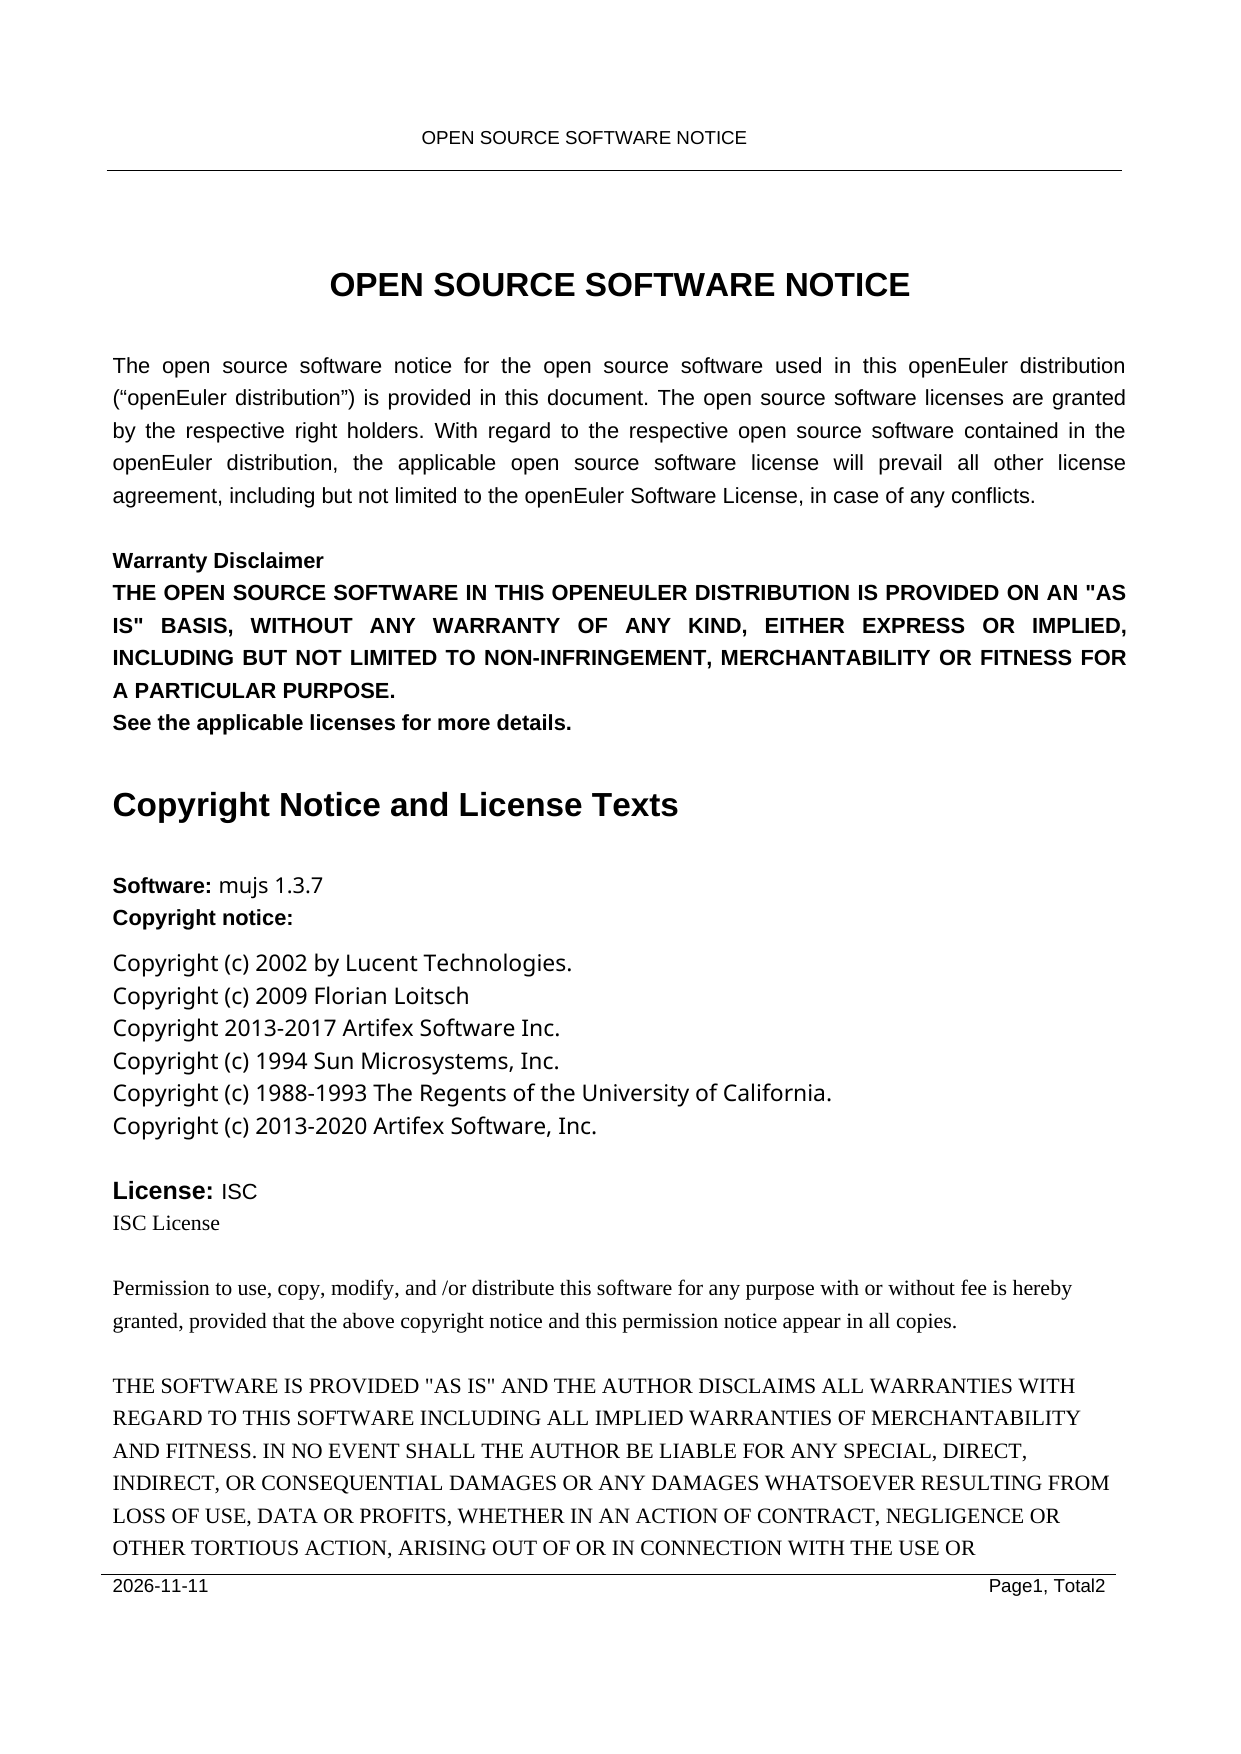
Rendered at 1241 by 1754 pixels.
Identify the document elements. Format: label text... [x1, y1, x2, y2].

text THE OPEN SOURCE SOFTWARE IN THIS OPENEULER DISTRIBUTION IS PROVIDED ON AN "AS IS" BASIS, WITHOUT ANY WARRANTY OF ANY KIND, EITHER EXPRESS OR IMPLIED, INCLUDING BUT NOT LIMITED TO NON-INFRINGEMENT, MERCHANTABILITY OR FITNESS FOR A PARTICULAR PURPOSE. See the applicable licenses for more details. [112, 576, 1128, 739]
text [112, 1207, 1128, 1564]
text OPEN SOURCE SOFTWARE NOTICE [112, 251, 1128, 316]
text Warranty Disclaimer [112, 544, 1128, 576]
text The open source software notice for the open source software used in this openEuler distribution (“openEuler distribution”) is provided in this document. The open source software licenses are granted by the respective right holders. With regard to the respective open source software contained in the openEuler distribution, the applicable open source software license will prevail all other license agreement, including but not limited to the openEuler Software License, in case of any conflicts. [112, 349, 1128, 511]
text Copyright notice: [112, 901, 1128, 934]
text Copyright (c) 2002 by Lucent Technologies. Copyright (c) 2009 Florian Loitsch Copyright 2013-2017 Artifex Software Inc. Copyright (c) 1994 Sun Microsystems, Inc. Copyright (c) 1988-1993 The Regents of the University of California. Copyright (c) 2013-2020 Artifex Software, Inc. [112, 947, 1128, 1174]
text Copyright Notice and License Texts [112, 771, 1128, 836]
text License: ISC [112, 1174, 1128, 1207]
title Software: mujs 1.3.7 [112, 869, 1128, 901]
